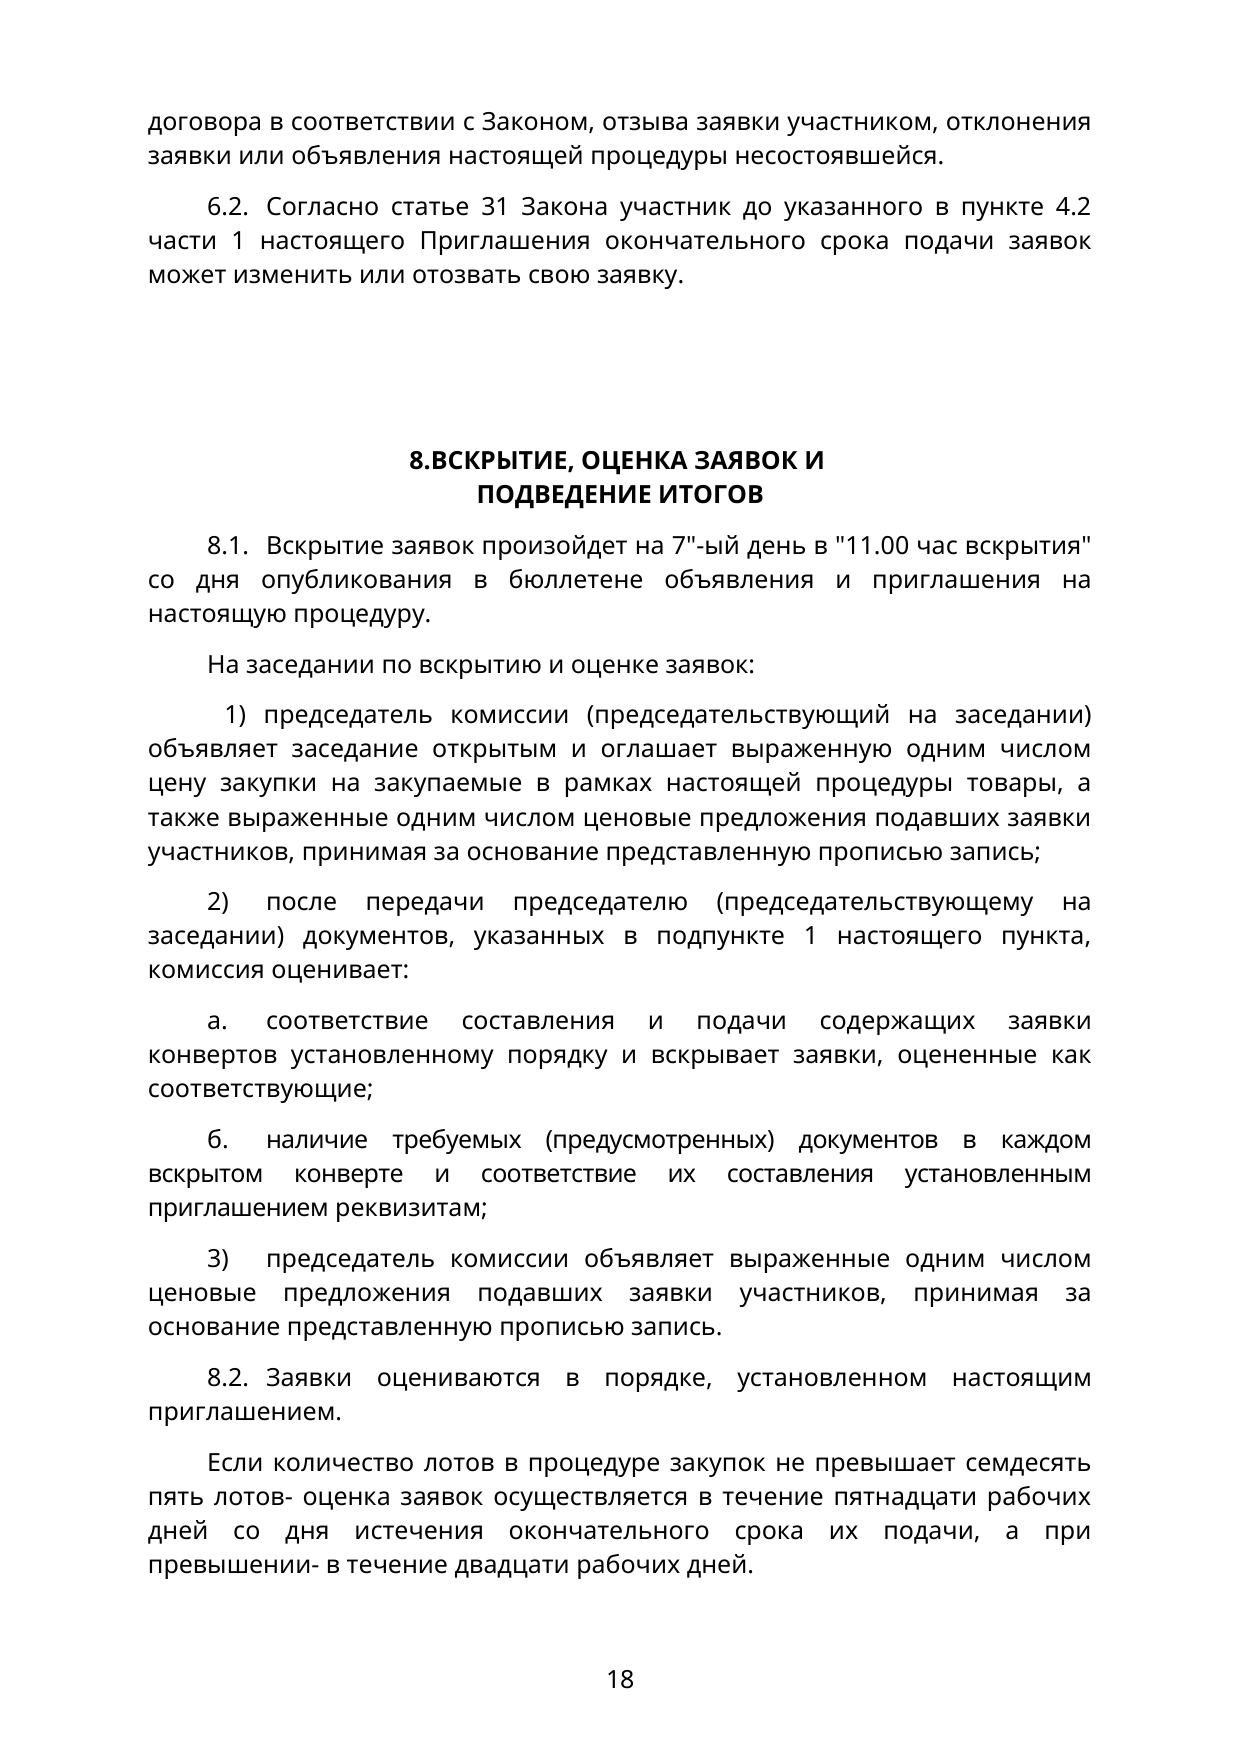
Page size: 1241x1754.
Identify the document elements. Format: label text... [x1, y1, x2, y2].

text Если количество лотов в процедуре закупок не превышает семдесять пять лотов- оценка заявок осуществляется в течение пятнадцати рабочих дней со дня истечения окончательного срока их подачи, а при превышении- в течение двадцати рабочих дней. [148, 1444, 1092, 1580]
text а. соответствие составления и подачи содержащих заявки конвертов установленному порядку и вскрывает заявки, оцененные как соответствующие; [148, 1003, 1092, 1105]
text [148, 103, 1092, 172]
text 3) председатель комиссии объявляет выраженные одним числом ценовые предложения подавших заявки участников, принимая за основание представленную прописью запись. [148, 1241, 1092, 1343]
text 2) после передачи председателю (председательствующему на заседании) документов, указанных в подпункте 1 настоящего пункта, комиссия оценивает: [148, 884, 1092, 986]
text 6.2. Согласно статье 31 Закона участник до указанного в пункте 4.2 части 1 настоящего Приглашения окончательного срока подачи заявок может изменить или отозвать свою заявку. [148, 188, 1092, 290]
text 8.2. Заявки оцениваются в порядке, установленном настоящим приглашением. [148, 1359, 1092, 1427]
text На заседании по вскрытию и оценке заявок: [148, 646, 1092, 680]
text б. наличие требуемых (предусмотренных) документов в каждом вскрытом конверте и соответствие их составления установленным приглашением реквизитам; [148, 1122, 1092, 1224]
text 8.1. Вскрытие заявок произойдет на 7"-ый день в "11.00 час вскрытия" со дня опубликования в бюллетене объявления и приглашения на настоящую процедуру. [148, 527, 1092, 629]
text 1) председатель комиссии (председательствующий на заседании) объявляет заседание открытым и оглашает выраженную одним числом цену закупки на закупаемые в рамках настоящей процедуры товары, а также выраженные одним числом ценовые предложения подавших заявки участников, принимая за основание представленную прописью запись; [148, 697, 1092, 867]
text 8.ВСКРЫТИЕ, ОЦЕНКА ЗАЯВОК И ПОДВЕДЕНИЕ ИТОГОВ [148, 443, 1092, 511]
